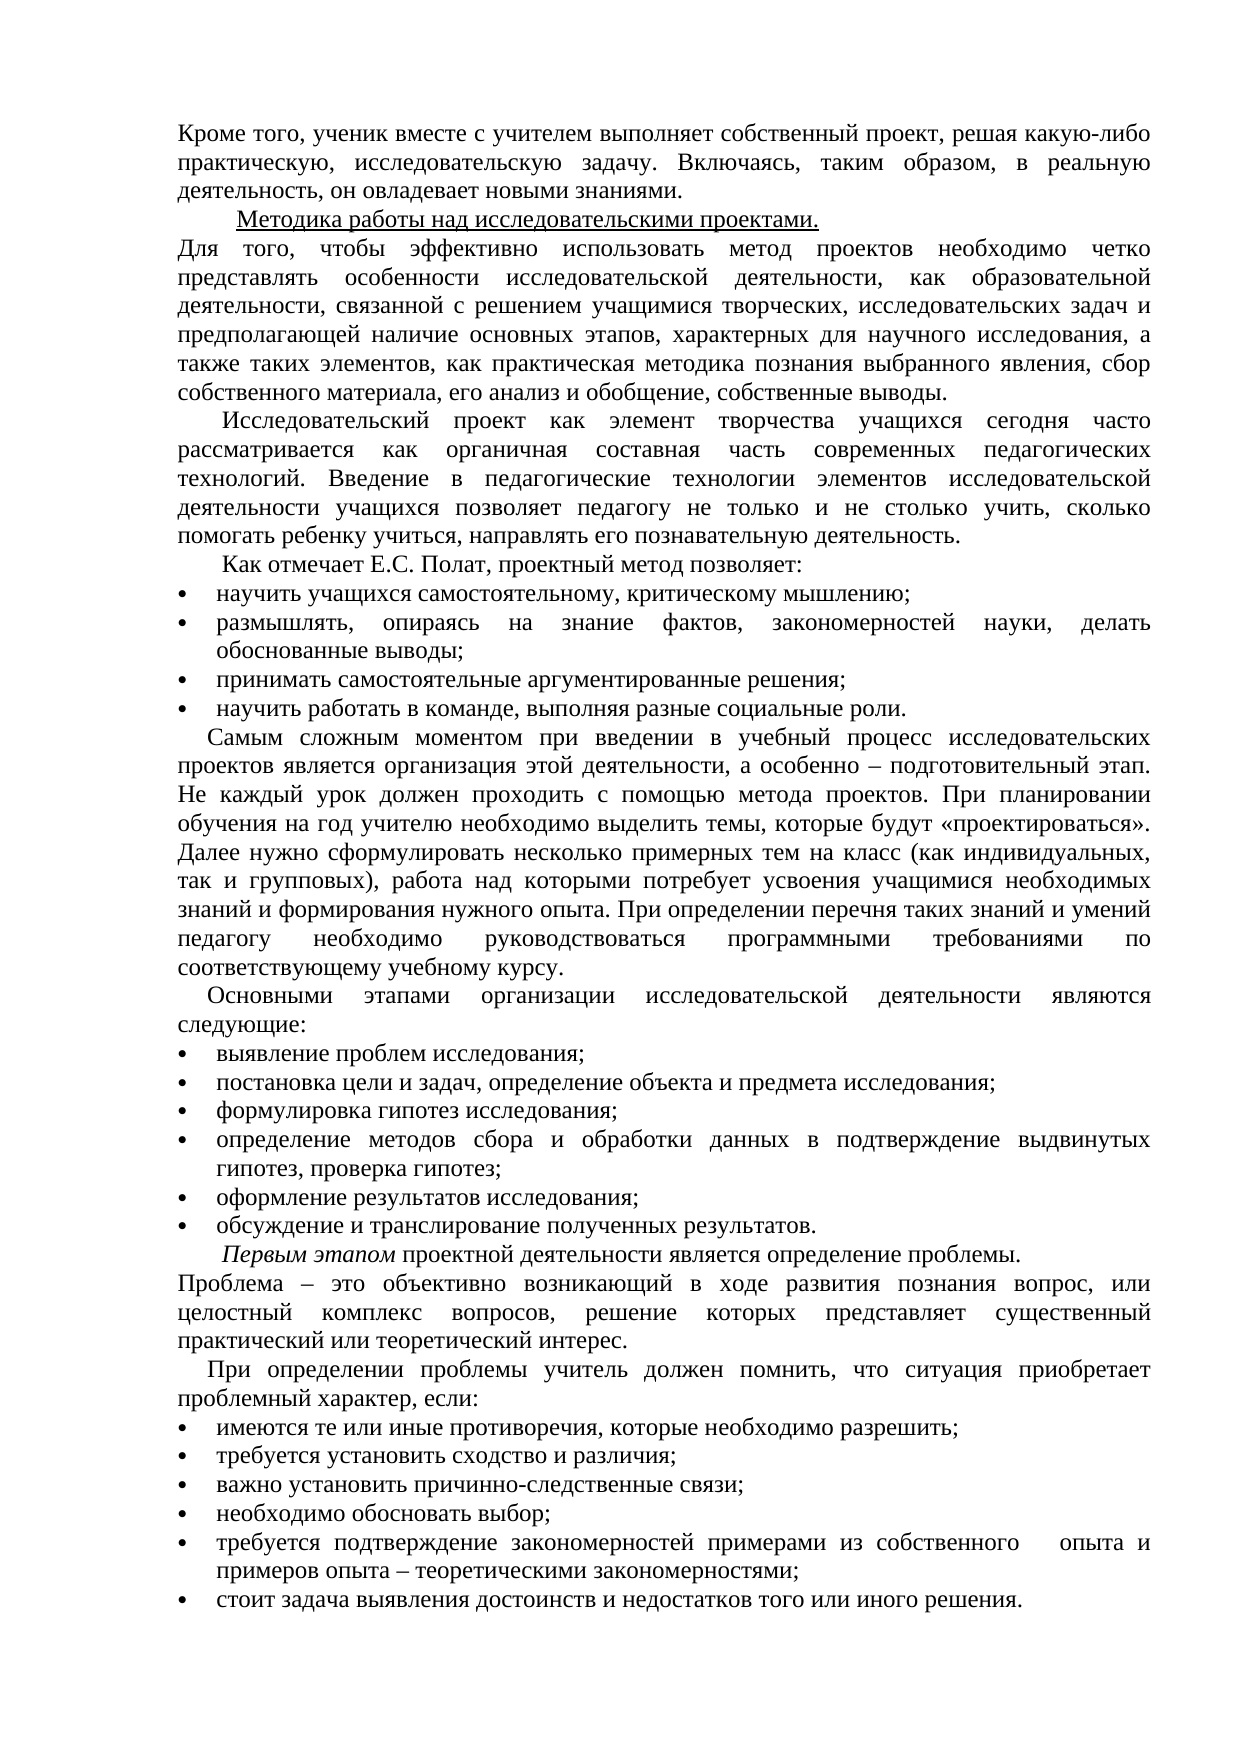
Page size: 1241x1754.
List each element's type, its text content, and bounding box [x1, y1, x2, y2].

list требуется установить сходство и различия; [179, 1441, 1152, 1469]
list формулировка гипотез исследования; [179, 1096, 1152, 1124]
list необходимо обосновать выбор; [179, 1498, 1152, 1527]
text При определении проблемы учитель должен помнить, что ситуация приобретает проблемный характер, если: [177, 1354, 1152, 1412]
list научить работать в команде, выполняя разные социальные роли. [179, 693, 1152, 722]
list оформление результатов исследования; [179, 1182, 1152, 1211]
list важно установить причинно-следственные связи; [179, 1469, 1152, 1498]
list определение методов сбора и обработки данных в подтверждение выдвинутых гипотез, проверка гипотез; [179, 1124, 1152, 1182]
list научить учащихся самостоятельному, критическому мышлению; [179, 578, 1152, 607]
text Самым сложным моментом при введении в учебный процесс исследовательских проектов является организация этой деятельности, а особенно – подготовительный этап. Не каждый урок должен проходить с помощью метода проектов. При планировании обучения на год учителю необходимо выделить темы, которые будут «проектироваться». Далее нужно сформулировать несколько примерных тем на класс (как индивидуальных, так и групповых), работа над которыми потребует усвоения учащимися необходимых знаний и формирования нужного опыта. При определении перечня таких знаний и умений педагогу необходимо руководствоваться программными требованиями по соответствующему учебному курсу. [177, 722, 1152, 981]
list имеются те или иные противоречия, которые необходимо разрешить; [179, 1412, 1152, 1441]
text Основными этапами организации исследовательской деятельности являются следующие: [177, 981, 1152, 1038]
list требуется подтверждение закономерностей примерами из собственного опыта и примеров опыта – теоретическими закономерностями; [179, 1527, 1152, 1584]
text Кроме того, ученик вместе с учителем выполняет собственный проект, решая какую-либо практическую, исследовательскую задачу. Включаясь, таким образом, в реальную деятельность, он овладевает новыми знаниями. [177, 118, 1152, 204]
text Для того, чтобы эффективно использовать метод проектов необходимо четко представлять особенности исследовательской деятельности, как образовательной деятельности, связанной с решением учащимися творческих, исследовательских задач и предполагающей наличие основных этапов, характерных для научного исследования, а также таких элементов, как практическая методика познания выбранного явления, сбор собственного материала, его анализ и обобщение, собственные выводы. [177, 233, 1152, 406]
list выявление проблем исследования; [179, 1038, 1152, 1067]
text Методика работы над исследовательскими проектами. [177, 204, 1152, 233]
list стоит задача выявления достоинств и недостатков того или иного решения. [179, 1584, 1152, 1613]
text Как отмечает Е.С. Полат, проектный метод позволяет: [177, 549, 1152, 578]
text Проблема – это объективно возникающий в ходе развития познания вопрос, или целостный комплекс вопросов, решение которых представляет существенный практический или теоретический интерес. [177, 1268, 1152, 1354]
text Исследовательский проект как элемент творчества учащихся сегодня часто рассматривается как органичная составная часть современных педагогических технологий. Введение в педагогические технологии элементов исследовательской деятельности учащихся позволяет педагогу не только и не столько учить, сколько помогать ребенку учиться, направлять его познавательную деятельность. [177, 406, 1152, 549]
list принимать самостоятельные аргументированные решения; [179, 664, 1152, 693]
list размышлять, опираясь на знание фактов, закономерностей науки, делать обоснованные выводы; [179, 607, 1152, 664]
list обсуждение и транслирование полученных результатов. [179, 1211, 1152, 1239]
text Первым этапом проектной деятельности является определение проблемы. [177, 1239, 1152, 1268]
list постановка цели и задач, определение объекта и предмета исследования; [179, 1067, 1152, 1096]
